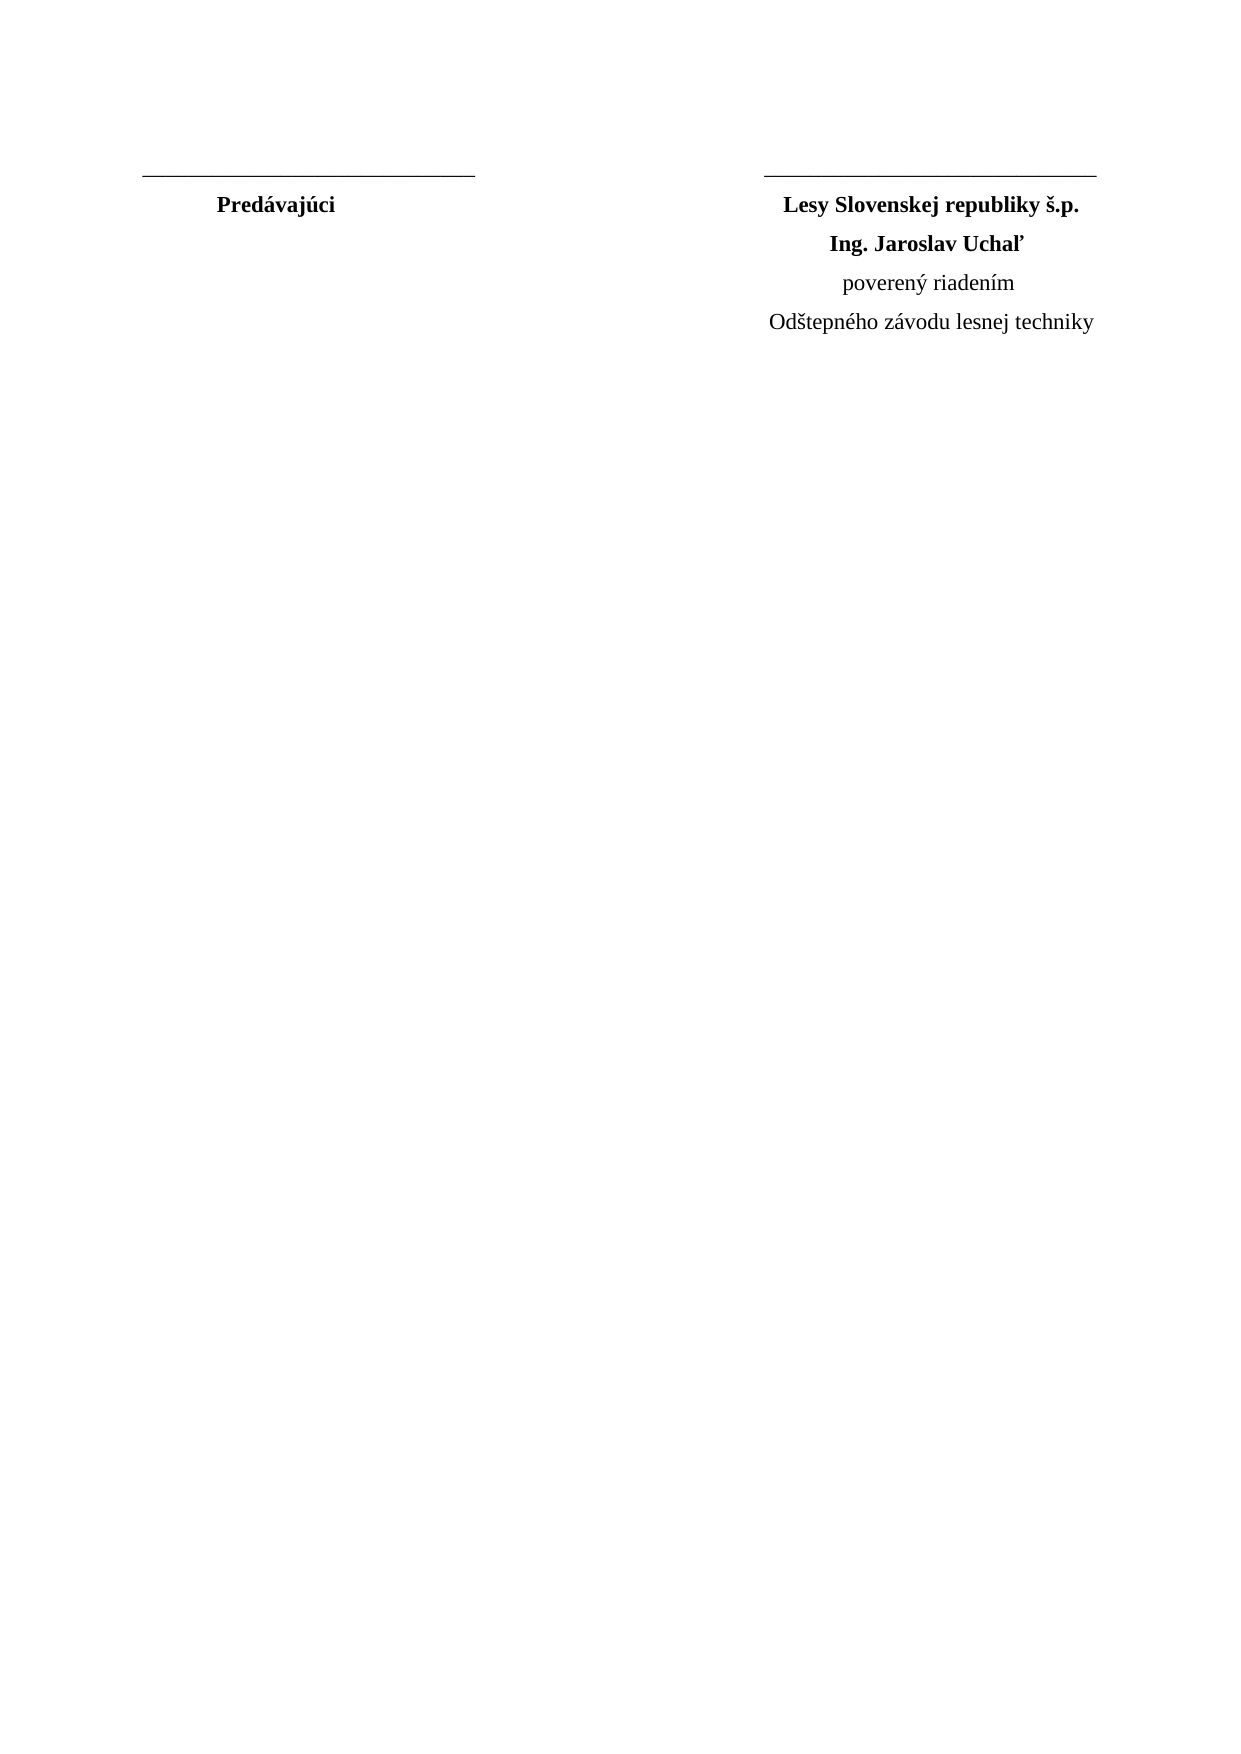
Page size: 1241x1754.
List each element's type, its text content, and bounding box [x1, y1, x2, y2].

text poverený riadením [97, 269, 1107, 296]
text Predávajúci Lesy Slovenskej republiky š.p. [97, 192, 1107, 218]
text Odštepného závodu lesnej techniky [97, 308, 1107, 334]
text _____________________________ _____________________________ [97, 153, 1107, 179]
text Ing. Jaroslav Uchaľ [97, 230, 1107, 257]
